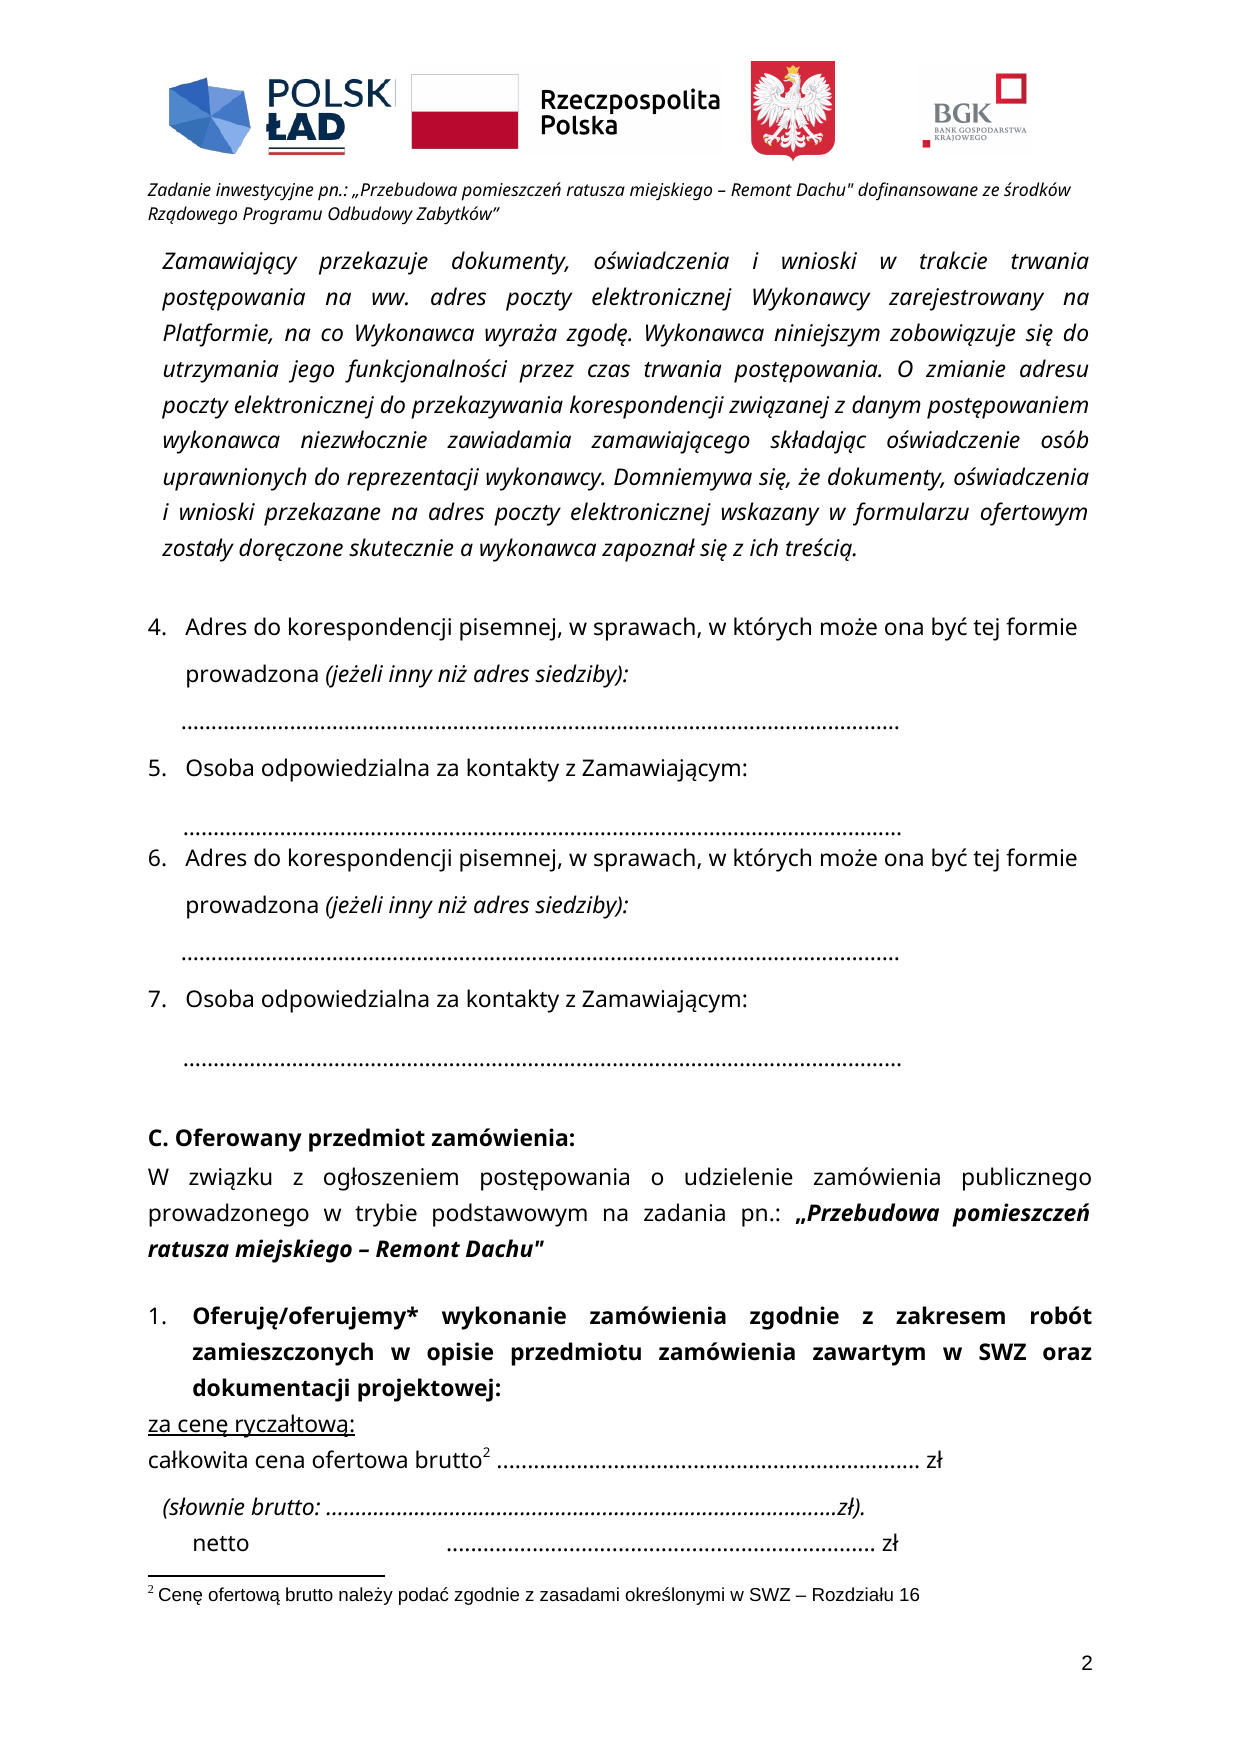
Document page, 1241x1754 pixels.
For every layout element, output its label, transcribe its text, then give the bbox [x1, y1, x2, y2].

text całkowita cena ofertowa brutto ..................................................................... zł [148, 1444, 1093, 1475]
list Osoba odpowiedzialna za kontakty z Zamawiającym: [148, 751, 1093, 783]
list Adres do korespondencji pisemnej, w sprawach, w których może ona być tej formie prowadzona (jeżeli inny niż adres siedziby): [148, 842, 1093, 920]
text za cenę ryczałtową: [148, 1408, 1093, 1439]
text netto ...................................................................... zł [148, 1526, 1093, 1558]
text (słownie brutto: ……………........................................................................zł). [162, 1491, 1093, 1522]
picture [165, 63, 396, 159]
text …………………………………………..…………………………………………………………… [148, 1042, 1093, 1073]
list Adres do korespondencji pisemnej, w sprawach, w których może ona być tej formie prowadzona (jeżeli inny niż adres siedziby): [148, 611, 1093, 689]
picture [916, 66, 1034, 155]
list Osoba odpowiedzialna za kontakty z Zamawiającym: [148, 983, 1093, 1014]
text C. Oferowany przedmiot zamówienia: [148, 1122, 1093, 1153]
list Oferuję/oferujemy* wykonanie zamówienia zgodnie z zakresem robót zamieszczonych w opisie przedmiotu zamówienia zawartym w SWZ oraz dokumentacji projektowej: [148, 1300, 1093, 1403]
text …………………………………………..…………………………………………………………… [148, 811, 1093, 842]
picture [406, 66, 724, 156]
list …………………………………………..…………………………………………………………… [181, 936, 1093, 967]
text W związku z ogłoszeniem postępowania o udzielenie zamówienia publicznego prowadzonego w trybie podstawowym na zadania pn.: „Przebudowa pomieszczeń ratusza miejskiego – Remont Dachu" [148, 1161, 1093, 1264]
list …………………………………………..…………………………………………………………… [181, 704, 1093, 736]
list Zamawiający przekazuje dokumenty, oświadczenia i wnioski w trakcie trwania postępowania na ww. adres poczty elektronicznej Wykonawcy zarejestrowany na Platformie, na co Wykonawca wyraża zgodę. Wykonawca niniejszym zobowiązuje się do utrzymania jego funkcjonalności przez czas trwania postępowania. O zmianie adresu poczty elektronicznej do przekazywania korespondencji związanej z danym postępowaniem wykonawca niezwłocznie zawiadamia zamawiającego składając oświadczenie osób uprawnionych do reprezentacji wykonawcy. Domniemywa się, że dokumenty, oświadczenia i wnioski przekazane na adres poczty elektronicznej wskazany w formularzu ofertowym zostały doręczone skutecznie a wykonawca zapoznał się z ich treścią. [162, 245, 1093, 563]
picture [750, 61, 835, 161]
